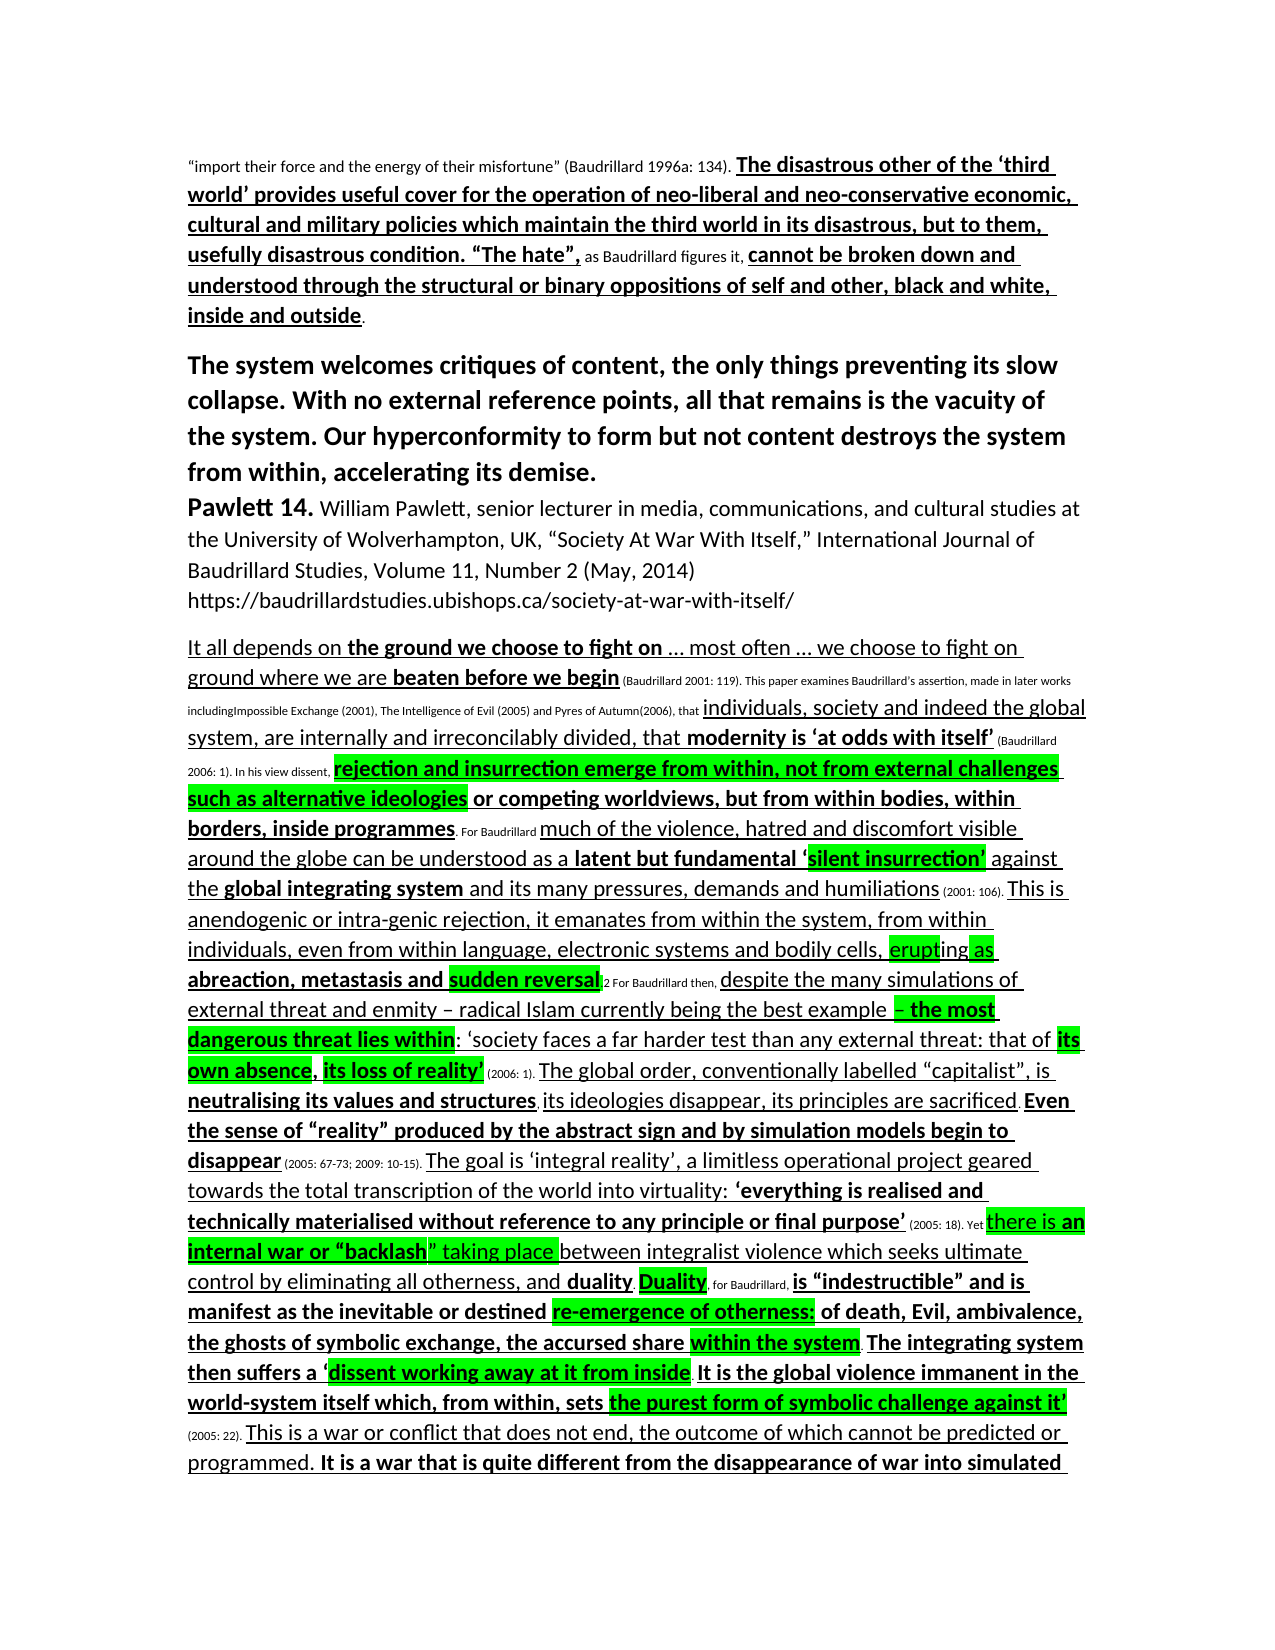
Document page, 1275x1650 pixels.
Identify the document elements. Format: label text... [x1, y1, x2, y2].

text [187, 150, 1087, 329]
subtitle The system welcomes critiques of content, the only things preventing its slow collapse. With no external reference points, all that remains is the vacuity of the system. Our hyperconformity to form but not content destroys the system from within, accelerating its demise. [187, 348, 1087, 488]
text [187, 633, 1087, 1477]
text Pawlett 14. William Pawlett, senior lecturer in media, communications, and cultural studies at the University of Wolverhampton, UK, “Society At War With Itself,” International Journal of Baudrillard Studies, Volume 11, Number 2 (May, 2014) https://baudrillardstudies.ubishops.ca/society-at-war-with-itself/ [187, 490, 1087, 614]
